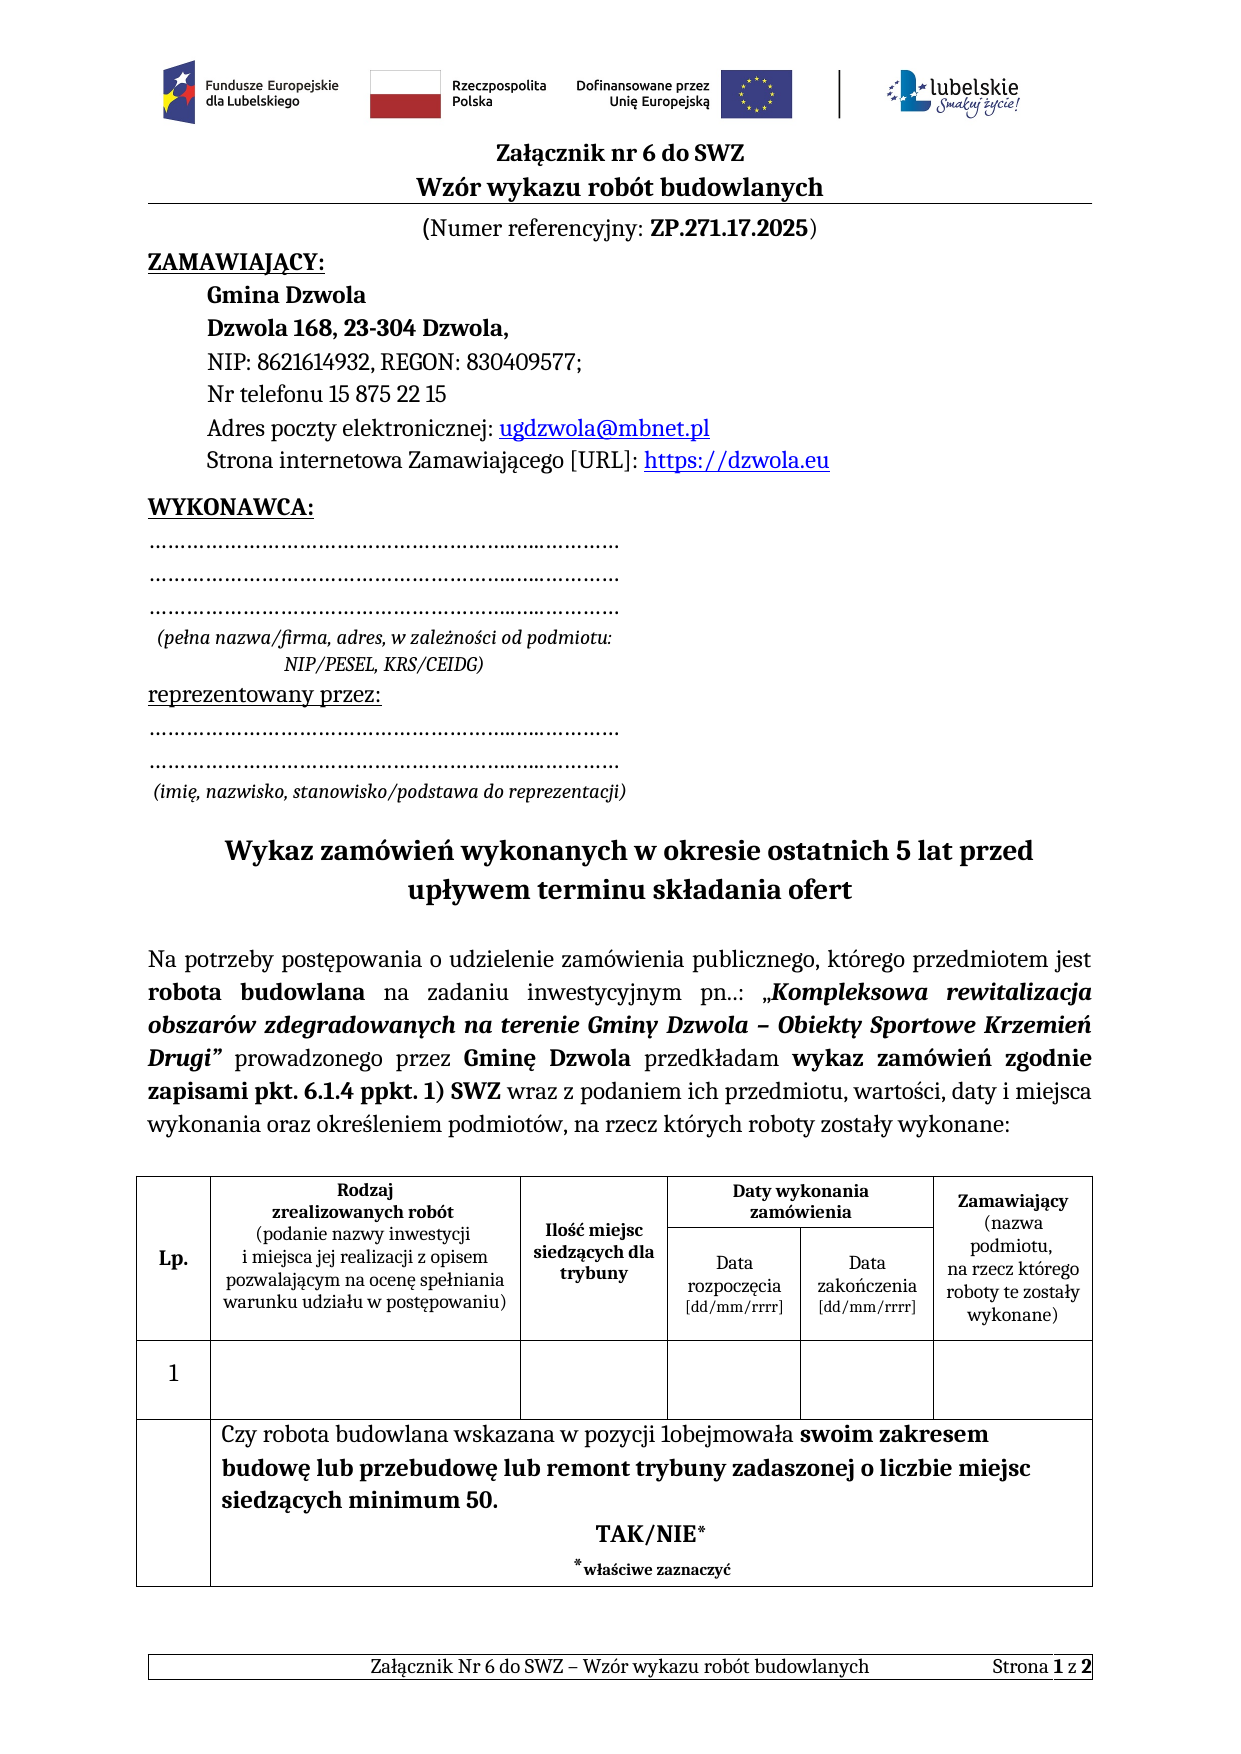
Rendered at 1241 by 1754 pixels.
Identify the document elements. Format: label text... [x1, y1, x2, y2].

text Na potrzeby postępowania o udzielenie zamówienia publicznego, którego przedmiotem jest robota budowlana na zadaniu inwestycyjnym pn..: „Kompleksowa rewitalizacja obszarów zdegradowanych na terenie Gminy Dzwola – Obiekty Sportowe Krzemień Drugi” prowadzonego przez Gminę Dzwola przedkładam wykaz zamówień zgodnie zapisami pkt. 6.1.4 ppkt. 1) SWZ wraz z podaniem ich przedmiotu, wartości, daty i miejsca wykonania oraz określeniem podmiotów, na rzecz których roboty zostały wykonane: [148, 944, 1092, 1138]
table_cell [521, 1341, 667, 1419]
table_cell [211, 1341, 520, 1419]
text Strona internetowa Zamawiającego [URL]: https://dzwola.eu [207, 446, 1092, 475]
table_cell [137, 1420, 210, 1586]
text …………………………………………………..…..………… [148, 713, 650, 742]
text (Numer referencyjny: ZP.271.17.2025) [148, 209, 1092, 243]
text NIP: 8621614932, REGON: 830409577; [207, 347, 1092, 376]
text …………………………………………………..…..………… [148, 526, 650, 555]
text Dzwola 168, 23-304 Dzwola, [207, 314, 1092, 343]
table_cell Czy robota budowlana wskazana w pozycji 1obejmowała swoim zakresem budowę lub przebudowę lub remont trybuny zadaszonej o liczbie miejsc siedzących minimum 50. TAK/NIE* *właściwe zaznaczyć [211, 1420, 1092, 1586]
text Wykaz zamówień wykonanych w okresie ostatnich 5 lat przed upływem terminu składania ofert [166, 834, 1092, 906]
table_header Daty wykonania zamówienia [668, 1177, 933, 1227]
table_cell [668, 1341, 800, 1419]
table_cell Data zakończenia [dd/mm/rrrr] [801, 1228, 933, 1340]
text Załącznik nr 6 do SWZ [148, 139, 1092, 168]
table_cell 1 [137, 1341, 210, 1419]
text Adres poczty elektronicznej: ugdzwola@mbnet.pl [207, 413, 1092, 442]
table_cell Data rozpoczęcia [dd/mm/rrrr] [668, 1228, 800, 1340]
text …………………………………………………..…..………… [148, 592, 650, 621]
table_cell [801, 1341, 933, 1419]
text …………………………………………………..…..………… [148, 559, 650, 588]
text Gmina Dzwola [207, 281, 1092, 310]
text WYKONAWCA: [148, 493, 1092, 522]
table_header Ilość miejsc siedzących dla trybuny [521, 1177, 667, 1340]
table_header Rodzaj zrealizowanych robót (podanie nazwy inwestycji i miejsca jej realizacji z opisem pozwalającym na ocenę spełniania warunku udziału w postępowaniu) [211, 1177, 520, 1340]
text reprezentowany przez: [148, 680, 1092, 709]
text (pełna nazwa/firma, adres, w zależności od podmiotu: NIP/PESEL, KRS/CEIDG) [148, 625, 621, 677]
text (imię, nazwisko, stanowisko/podstawa do reprezentacji) [148, 779, 1092, 803]
text ZAMAWIAJĄCY: [148, 248, 1092, 277]
table_cell [934, 1341, 1092, 1419]
text Nr telefonu 15 875 22 15 [207, 380, 1092, 409]
picture [147, 44, 1036, 140]
table_header Lp. [137, 1177, 210, 1340]
table_header Zamawiający (nazwa podmiotu, na rzecz którego roboty te zostały wykonane) [934, 1177, 1092, 1340]
text Wzór wykazu robót budowlanych [148, 172, 1092, 203]
text …………………………………………………..…..………… [148, 746, 650, 775]
